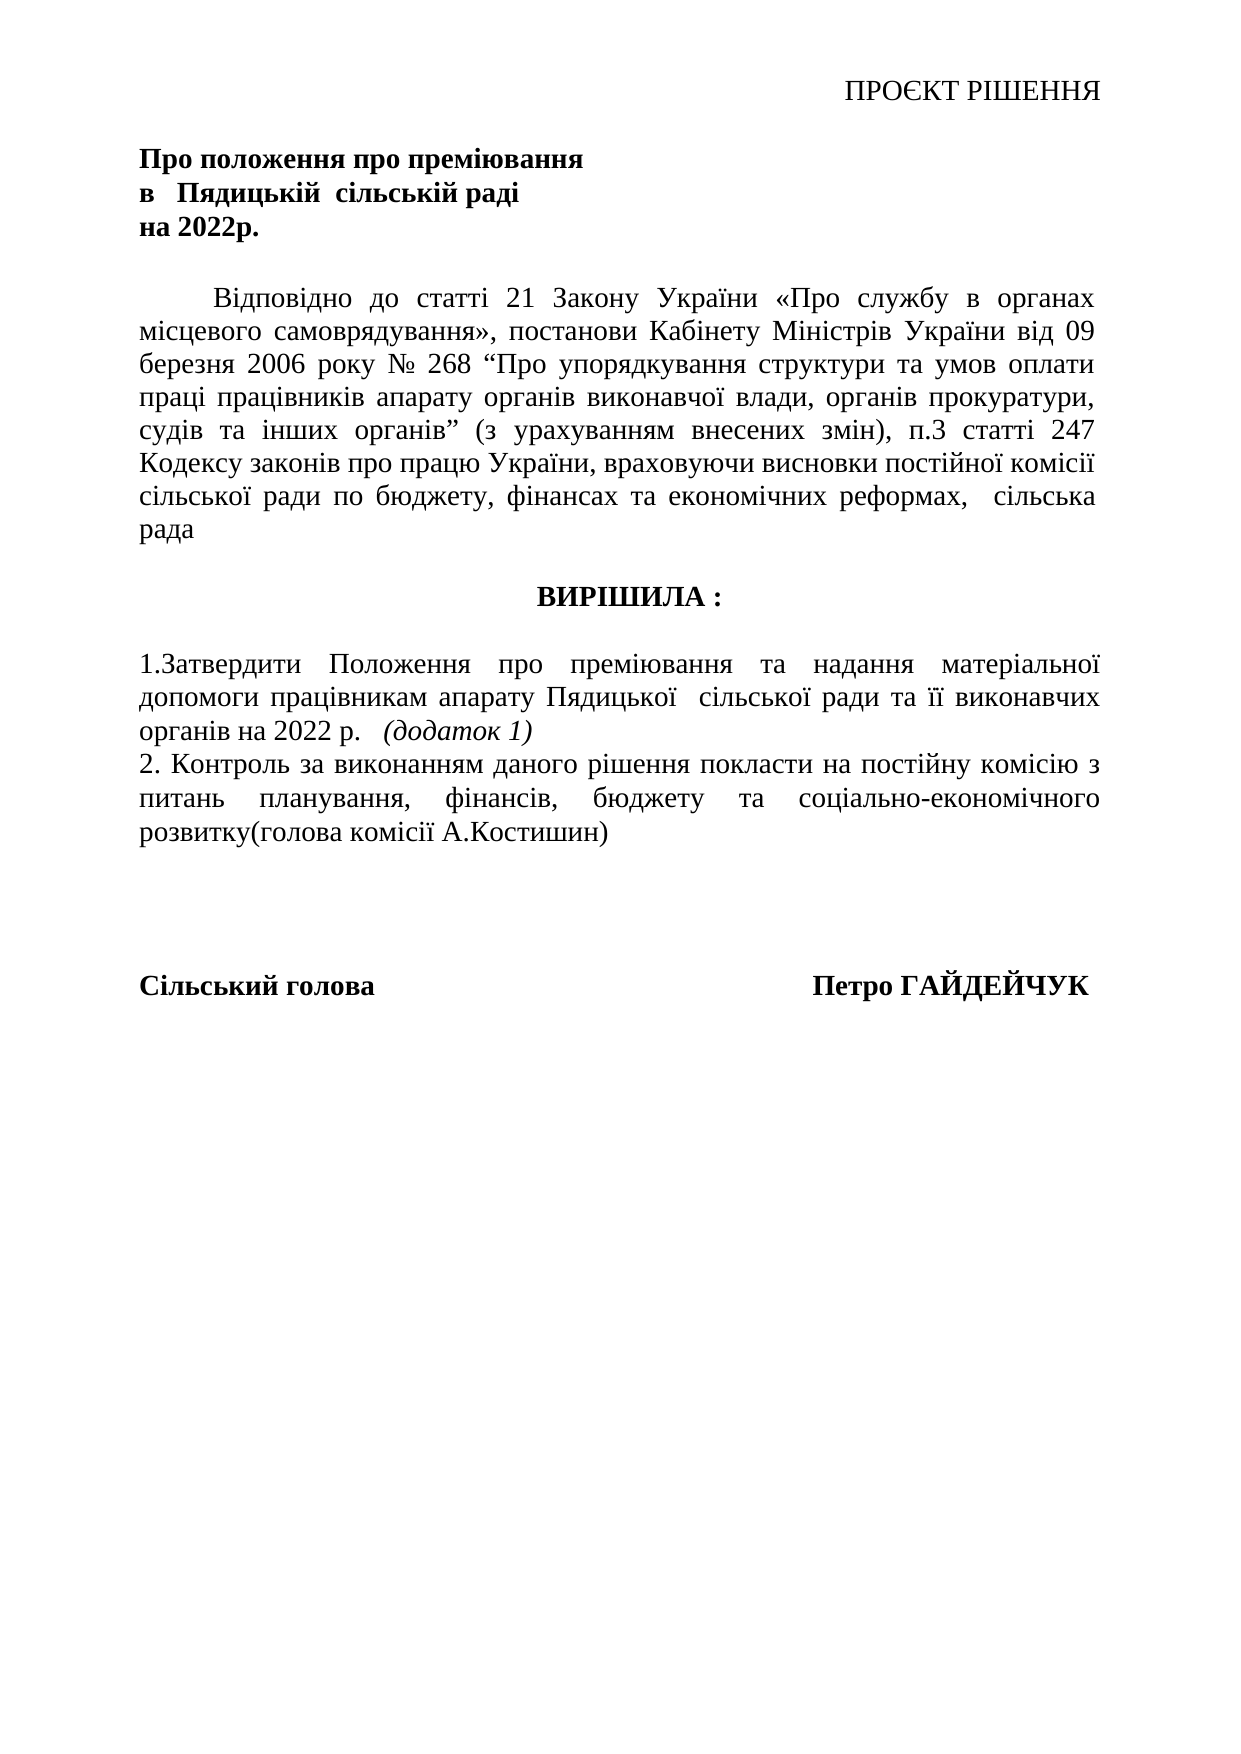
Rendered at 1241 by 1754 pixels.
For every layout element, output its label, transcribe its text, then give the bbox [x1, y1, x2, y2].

text Сільський голова Петро ГАЙДЕЙЧУК [139, 968, 1101, 1002]
text Про положення про преміювання [139, 142, 1096, 176]
text Відповідно до статті 21 Закону України «Про службу в органах місцевого самоврядування», постанови Кабінету Міністрів України від 09 березня 2006 року № 268 “Про упорядкування структури та умов оплати праці працівників апарату органів виконавчої влади, органів прокуратури, судів та інших органів” (з урахуванням внесених змін), п.3 статті 247 Кодексу законів про працю України, враховуючи висновки постійної комісії сільської ради по бюджету, фінансах та економічних реформах, сільська рада [139, 281, 1096, 545]
text 1.Затвердити Положення про преміювання та надання матеріальної допомоги працівникам апарату Пядицької сільської ради та її виконавчих органів на 2022 р. (додаток 1) [139, 646, 1101, 747]
text ПРОЄКТ РІШЕННЯ [139, 73, 1101, 107]
text 2. Контроль за виконанням даного рішення покласти на постійну комісію з питань планування, фінансів, бюджету та соціально-економічного розвитку(голова комісії А.Костишин) [139, 747, 1101, 847]
text в Пядицькій сільській раді [139, 176, 1096, 210]
text ВИРІШИЛА : [158, 579, 1101, 612]
text на 2022р. [139, 210, 1096, 244]
